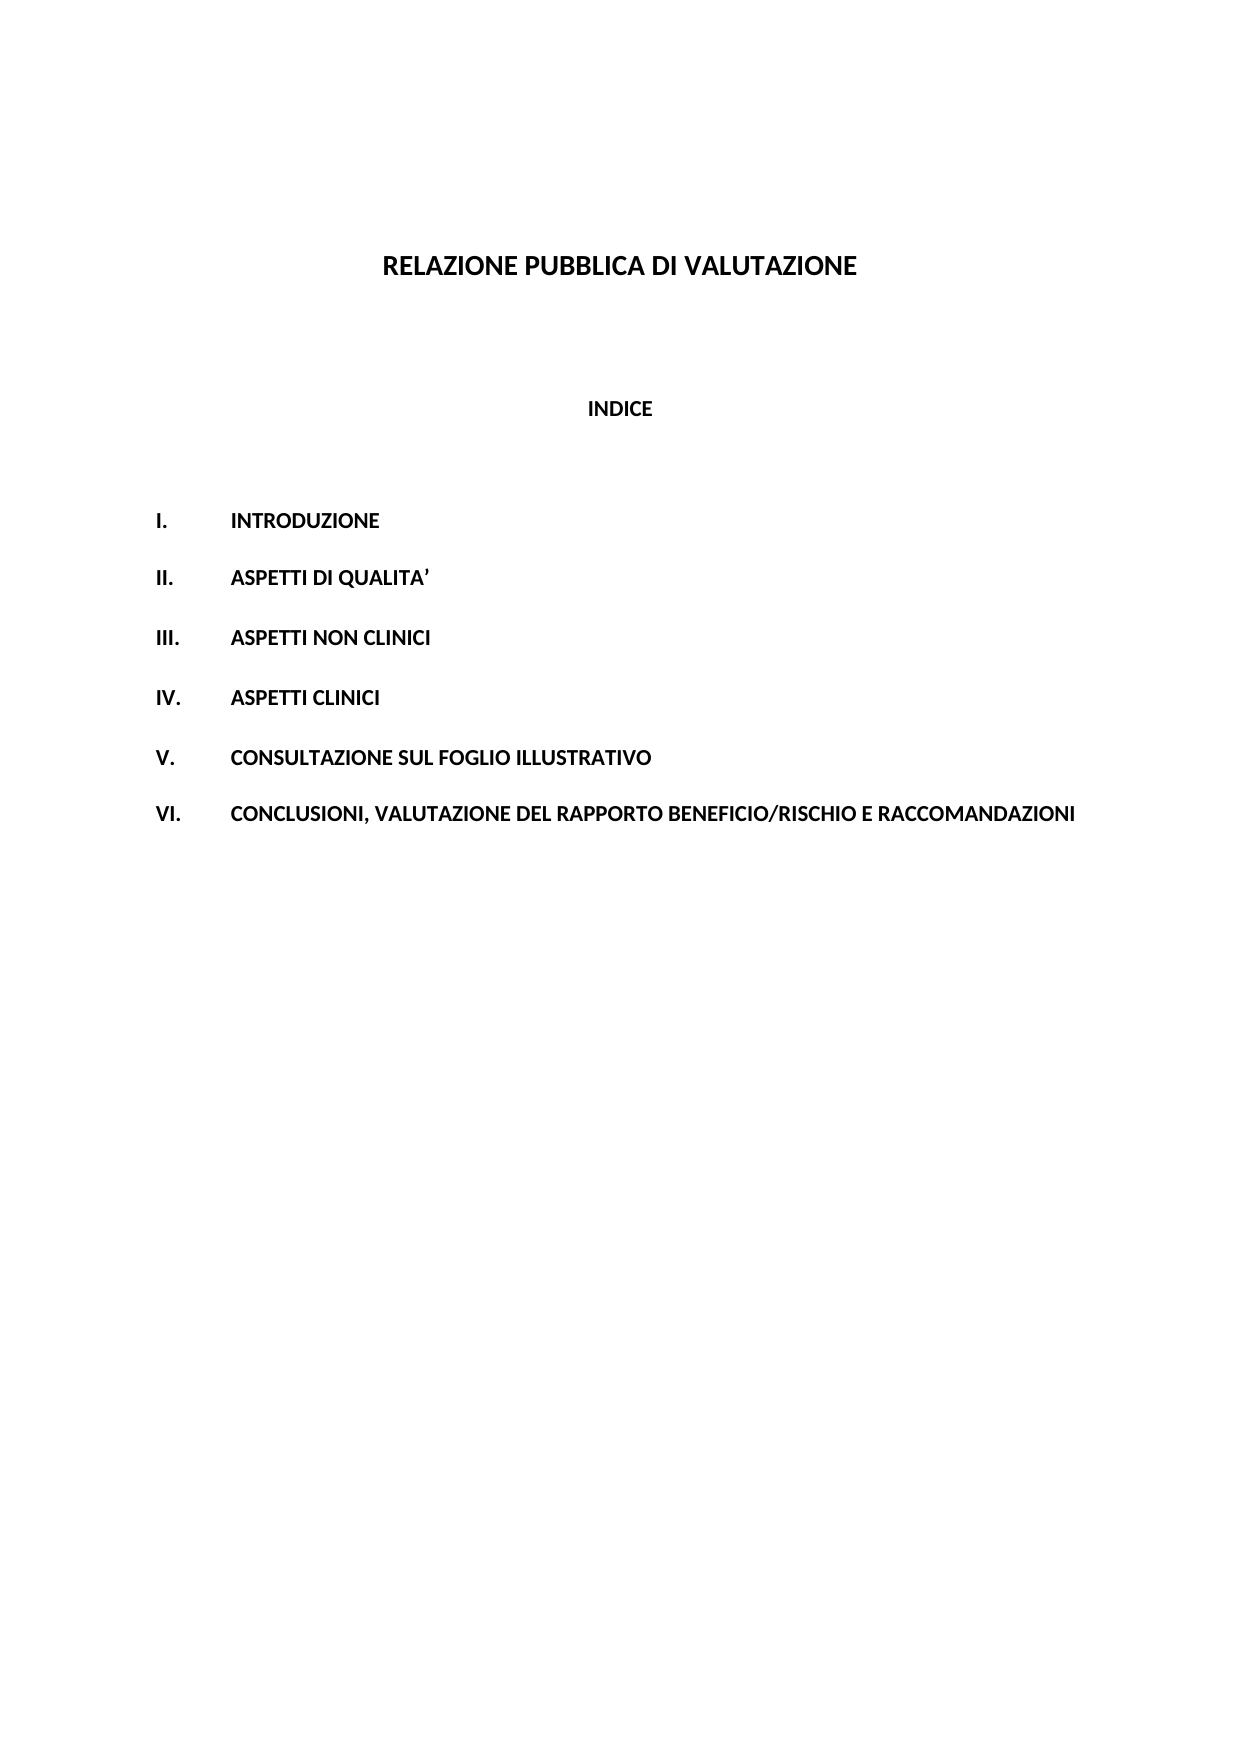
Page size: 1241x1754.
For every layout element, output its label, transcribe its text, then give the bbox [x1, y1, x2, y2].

text RELAZIONE PUBBLICA DI VALUTAZIONE [118, 247, 1122, 282]
list ASPETTI NON CLINICI [156, 623, 1122, 651]
list INTRODUZIONE [156, 507, 1122, 535]
list CONCLUSIONI, VALUTAZIONE DEL RAPPORTO BENEFICIO/RISCHIO E RACCOMANDAZIONI [156, 799, 1122, 827]
list ASPETTI DI QUALITA’ [156, 563, 1122, 591]
text INDICE [118, 394, 1122, 423]
list CONSULTAZIONE SUL FOGLIO ILLUSTRATIVO [156, 743, 1122, 771]
list ASPETTI CLINICI [156, 683, 1122, 711]
